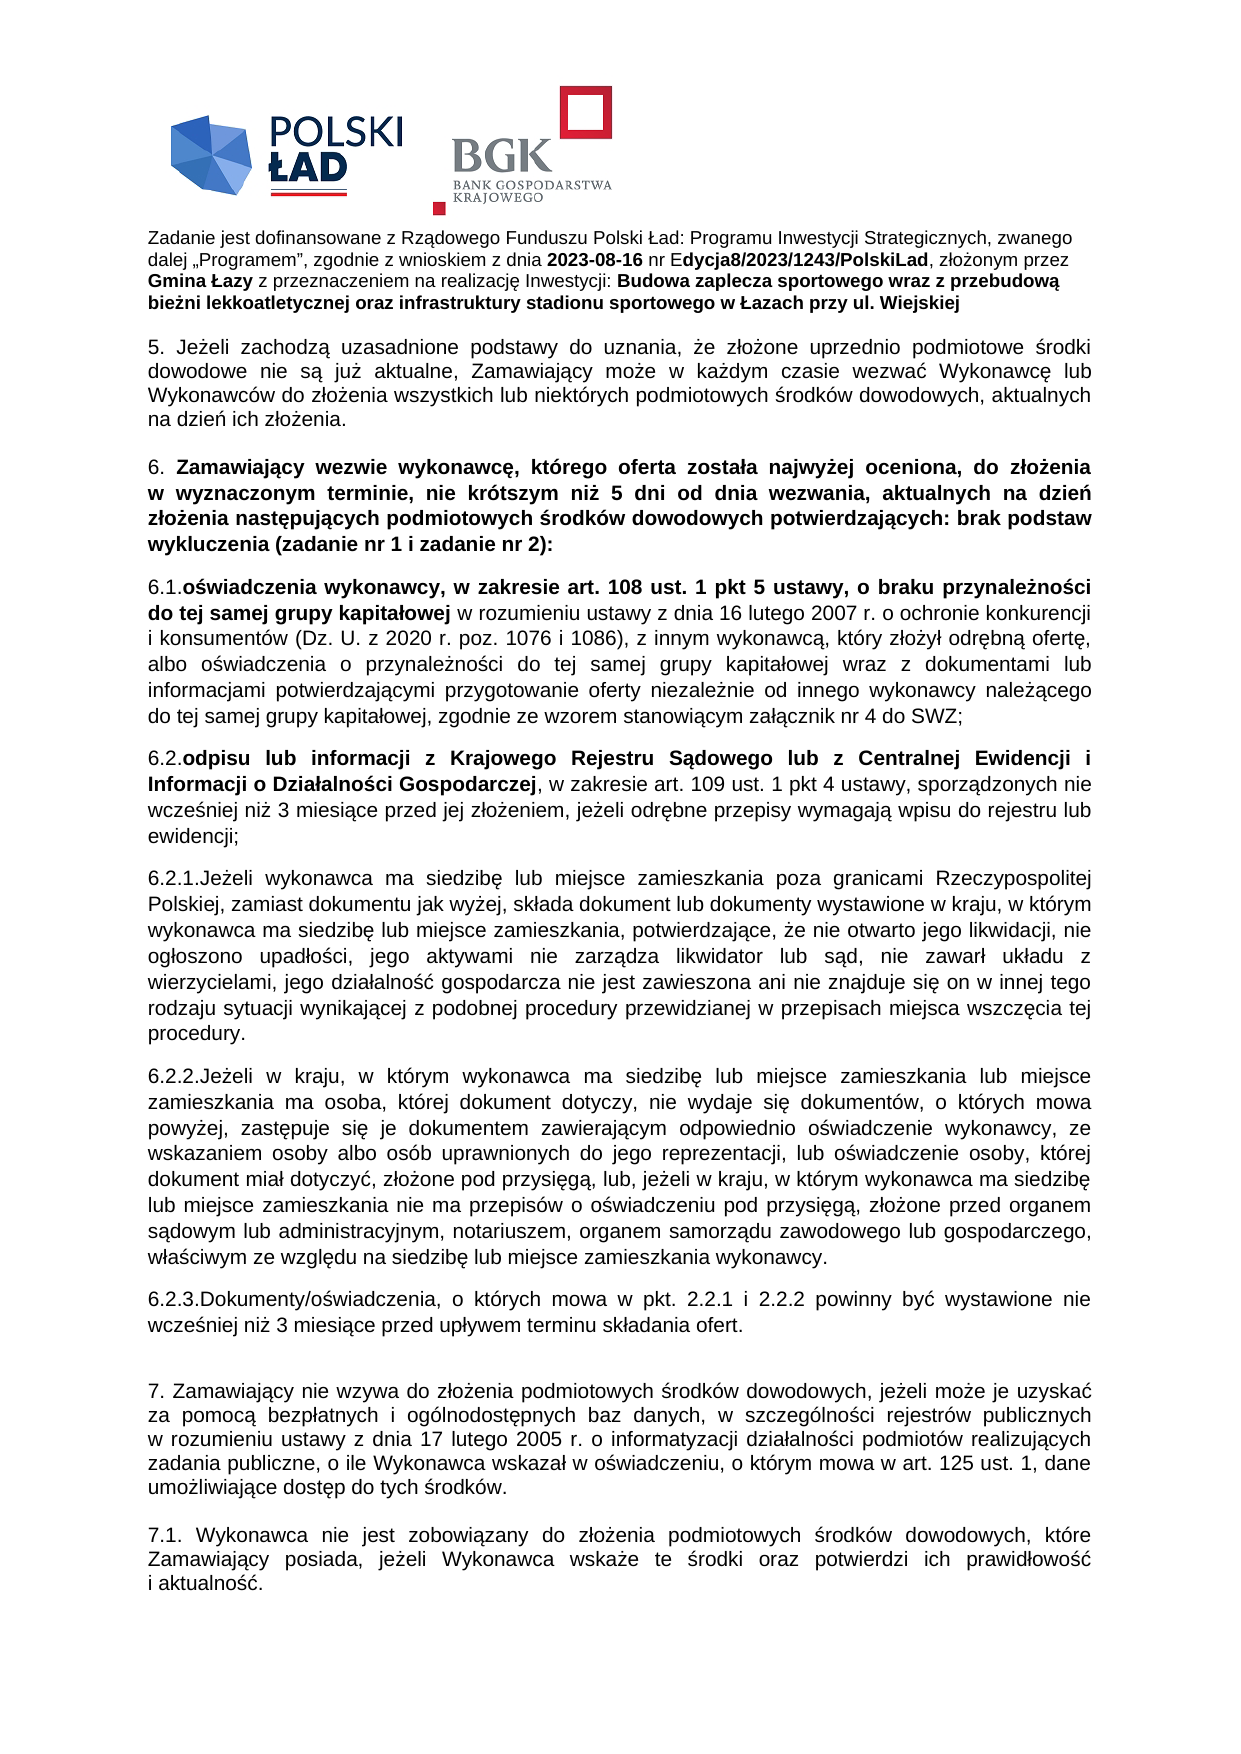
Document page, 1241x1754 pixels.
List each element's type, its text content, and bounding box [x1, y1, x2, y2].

text 6.1.oświadczenia wykonawcy, w zakresie art. 108 ust. 1 pkt 5 ustawy, o braku przynależności do tej samej grupy kapitałowej w rozumieniu ustawy z dnia 16 lutego 2007 r. o ochronie konkurencji i konsumentów (Dz. U. z 2020 r. poz. 1076 i 1086), z innym wykonawcą, który złożył odrębną ofertę, albo oświadczenia o przynależności do tej samej grupy kapitałowej wraz z dokumentami lub informacjami potwierdzającymi przygotowanie oferty niezależnie od innego wykonawcy należącego do tej samej grupy kapitałowej, zgodnie ze wzorem stanowiącym załącznik nr 4 do SWZ; [148, 574, 1093, 728]
text 7.1. Wykonawca nie jest zobowiązany do złożenia podmiotowych środków dowodowych, które Zamawiający posiada, jeżeli Wykonawca wskaże te środki oraz potwierdzi ich prawidłowość i aktualność. [148, 1523, 1093, 1595]
text 6.2.2.Jeżeli w kraju, w którym wykonawca ma siedzibę lub miejsce zamieszkania lub miejsce zamieszkania ma osoba, której dokument dotyczy, nie wydaje się dokumentów, o których mowa powyżej, zastępuje się je dokumentem zawierającym odpowiednio oświadczenie wykonawcy, ze wskazaniem osoby albo osób uprawnionych do jego reprezentacji, lub oświadczenie osoby, której dokument miał dotyczyć, złożone pod przysięgą, lub, jeżeli w kraju, w którym wykonawca ma siedzibę lub miejsce zamieszkania nie ma przepisów o oświadczeniu pod przysięgą, złożone przed organem sądowym lub administracyjnym, notariuszem, organem samorządu zawodowego lub gospodarczego, właściwym ze względu na siedzibę lub miejsce zamieszkania wykonawcy. [148, 1064, 1093, 1268]
text 6.2.1.Jeżeli wykonawca ma siedzibę lub miejsce zamieszkania poza granicami Rzeczypospolitej Polskiej, zamiast dokumentu jak wyżej, składa dokument lub dokumenty wystawione w kraju, w którym wykonawca ma siedzibę lub miejsce zamieszkania, potwierdzające, że nie otwarto jego likwidacji, nie ogłoszono upadłości, jego aktywami nie zarządza likwidator lub sąd, nie zawarł układu z wierzycielami, jego działalność gospodarcza nie jest zawieszona ani nie znajduje się on w innej tego rodzaju sytuacji wynikającej z podobnej procedury przewidzianej w przepisach miejsca wszczęcia tej procedury. [148, 866, 1093, 1045]
text 6. Zamawiający wezwie wykonawcę, którego oferta została najwyżej oceniona, do złożenia w wyznaczonym terminie, nie krótszym niż 5 dni od dnia wezwania, aktualnych na dzień złożenia następujących podmiotowych środków dowodowych potwierdzających: brak podstaw wykluczenia (zadanie nr 1 i zadanie nr 2): [148, 454, 1093, 556]
text 6.2.odpisu lub informacji z Krajowego Rejestru Sądowego lub z Centralnej Ewidencji i Informacji o Działalności Gospodarczej, w zakresie art. 109 ust. 1 pkt 4 ustawy, sporządzonych nie wcześniej niż 3 miesiące przed jej złożeniem, jeżeli odrębne przepisy wymagają wpisu do rejestru lub ewidencji; [148, 746, 1093, 848]
text 5. Jeżeli zachodzą uzasadnione podstawy do uznania, że złożone uprzednio podmiotowe środki dowodowe nie są już aktualne, Zamawiający może w każdym czasie wezwać Wykonawcę lub Wykonawców do złożenia wszystkich lub niektórych podmiotowych środków dowodowych, aktualnych na dzień ich złożenia. [148, 335, 1093, 431]
text 7. Zamawiający nie wzywa do złożenia podmiotowych środków dowodowych, jeżeli może je uzyskać za pomocą bezpłatnych i ogólnodostępnych baz danych, w szczególności rejestrów publicznych w rozumieniu ustawy z dnia 17 lutego 2005 r. o informatyzacji działalności podmiotów realizujących zadania publiczne, o ile Wykonawca wskazał w oświadczeniu, o którym mowa w art. 125 ust. 1, dane umożliwiające dostęp do tych środków. [148, 1379, 1093, 1499]
text 6.2.3.Dokumenty/oświadczenia, o których mowa w pkt. 2.2.1 i 2.2.2 powinny być wystawione nie wcześniej niż 3 miesiące przed upływem terminu składania ofert. [148, 1287, 1093, 1337]
